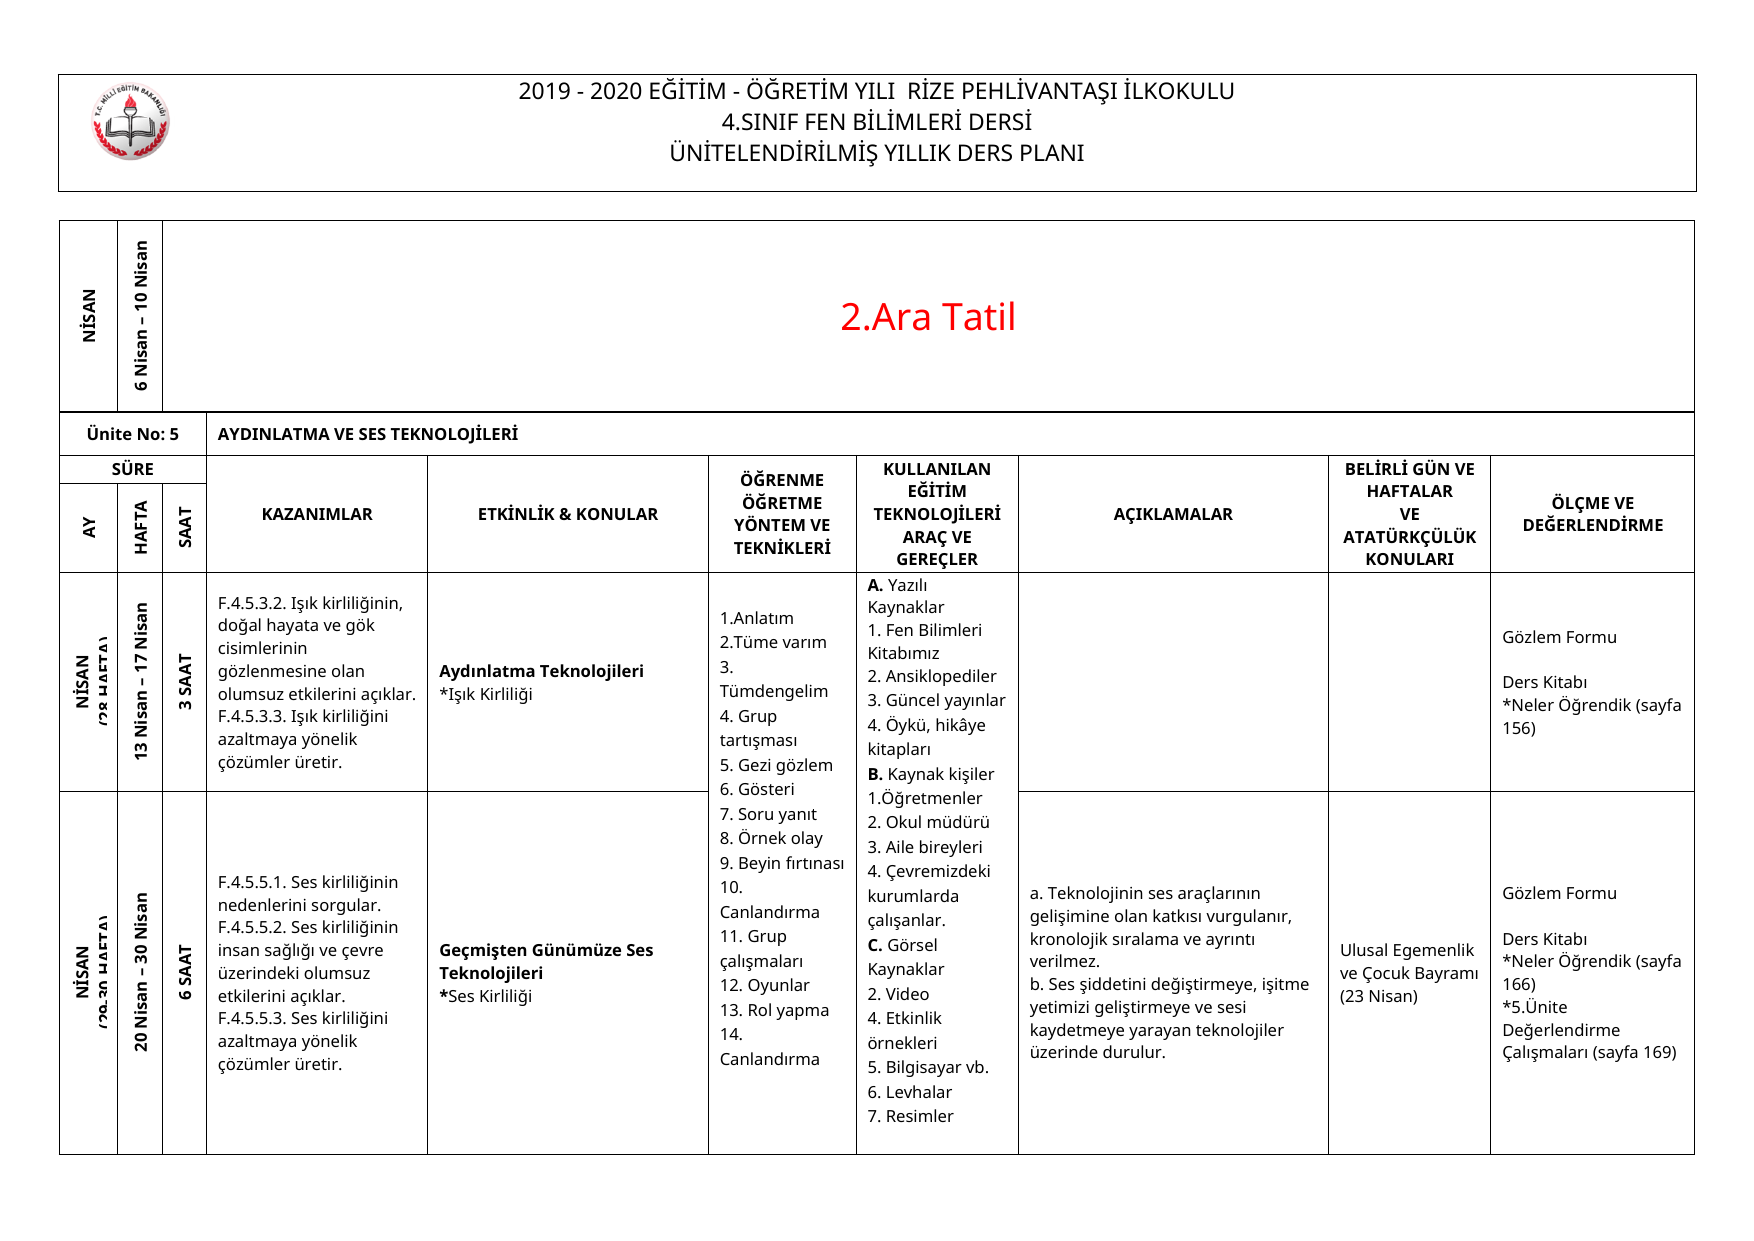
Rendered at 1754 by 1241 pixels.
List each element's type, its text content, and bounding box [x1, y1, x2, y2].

table_cell a. Teknolojinin ses araçlarının gelişimine olan katkısı vurgulanır, kronolojik sıralama ve ayrıntı verilmez. b. Ses şiddetini değiştirmeye, işitme yetimizi geliştirmeye ve sesi kaydetmeye yarayan teknolojiler üzerinde durulur. [1019, 792, 1328, 1153]
table_cell Geçmişten Günümüze Ses Teknolojileri *Ses Kirliliği [428, 792, 708, 1153]
table_cell Gözlem Formu Ders Kitabı *Neler Öğrendik (sayfa 156) [1491, 573, 1694, 791]
table_cell ÖĞRENME ÖĞRETME YÖNTEM VE TEKNİKLERİ [709, 456, 856, 572]
table_cell 2.Ara Tatil [163, 221, 1694, 411]
table_cell AYDINLATMA VE SES TEKNOLOJİLERİ [207, 413, 1694, 455]
table_cell Gözlem Formu Ders Kitabı *Neler Öğrendik (sayfa 166) *5.Ünite Değerlendirme Çalışmaları (sayfa 169) [1491, 792, 1694, 1153]
table_cell [1329, 573, 1490, 791]
table_cell Aydınlatma Teknolojileri *Işık Kirliliği [428, 573, 708, 791]
table_cell BELİRLİ GÜN VE HAFTALAR VE ATATÜRKÇÜLÜK KONULARI [1329, 456, 1490, 572]
table_cell SÜRE [60, 456, 206, 483]
table_cell KULLANILAN EĞİTİM TEKNOLOJİLERİ ARAÇ VE GEREÇLER [857, 456, 1018, 572]
table_cell Ünite No: 5 [60, 413, 206, 455]
table_cell [1019, 573, 1328, 791]
picture [85, 77, 175, 167]
table_cell 3 SAAT [163, 573, 206, 791]
table_cell AÇIKLAMALAR [1019, 456, 1328, 572]
table_cell 1.Anlatım 2.Tüme varım 3. Tümdengelim 4. Grup tartışması 5. Gezi gözlem 6. Gösteri 7. Soru yanıt 8. Örnek olay 9. Beyin fırtınası 10. Canlandırma 11. Grup çalışmaları 12. Oyunlar 13. Rol yapma 14. Canlandırma [709, 573, 856, 1153]
table_cell 6 Nisan – 10 Nisan [118, 221, 162, 411]
table_cell NİSAN (28.HAFTA) [60, 573, 117, 791]
table_cell KAZANIMLAR [207, 456, 427, 572]
table_cell NİSAN [60, 221, 117, 411]
table_cell 6 SAAT [163, 792, 206, 1153]
table_cell F.4.5.3.2. Işık kirliliğinin, doğal hayata ve gök cisimlerinin gözlenmesine olan olumsuz etkilerini açıklar. F.4.5.3.3. Işık kirliliğini azaltmaya yönelik çözümler üretir. [207, 573, 427, 791]
table_cell AY [60, 484, 117, 572]
table_cell SAAT [163, 484, 206, 572]
table_cell ÖLÇME VE DEĞERLENDİRME [1491, 456, 1694, 572]
table_cell F.4.5.5.1. Ses kirliliğinin nedenlerini sorgular. F.4.5.5.2. Ses kirliliğinin insan sağlığı ve çevre üzerindeki olumsuz etkilerini açıklar. F.4.5.5.3. Ses kirliliğini azaltmaya yönelik çözümler üretir. [207, 792, 427, 1153]
table_cell A. Yazılı Kaynaklar 1. Fen Bilimleri Kitabımız 2. Ansiklopediler 3. Güncel yayınlar 4. Öykü, hikâye kitapları B. Kaynak kişiler 1.Öğretmenler 2. Okul müdürü 3. Aile bireyleri 4. Çevremizdeki kurumlarda çalışanlar. C. Görsel Kaynaklar 2. Video 4. Etkinlik örnekleri 5. Bilgisayar vb. 6. Levhalar 7. Resimler [857, 573, 1018, 1153]
table_cell 13 Nisan – 17 Nisan [118, 573, 162, 791]
table_cell NİSAN (29-30.HAFTA) [60, 792, 117, 1153]
table_cell HAFTA [118, 484, 162, 572]
table_cell 20 Nisan – 30 Nisan [118, 792, 162, 1153]
table_cell ETKİNLİK & KONULAR [428, 456, 708, 572]
table_cell Ulusal Egemenlik ve Çocuk Bayramı (23 Nisan) [1329, 792, 1490, 1153]
